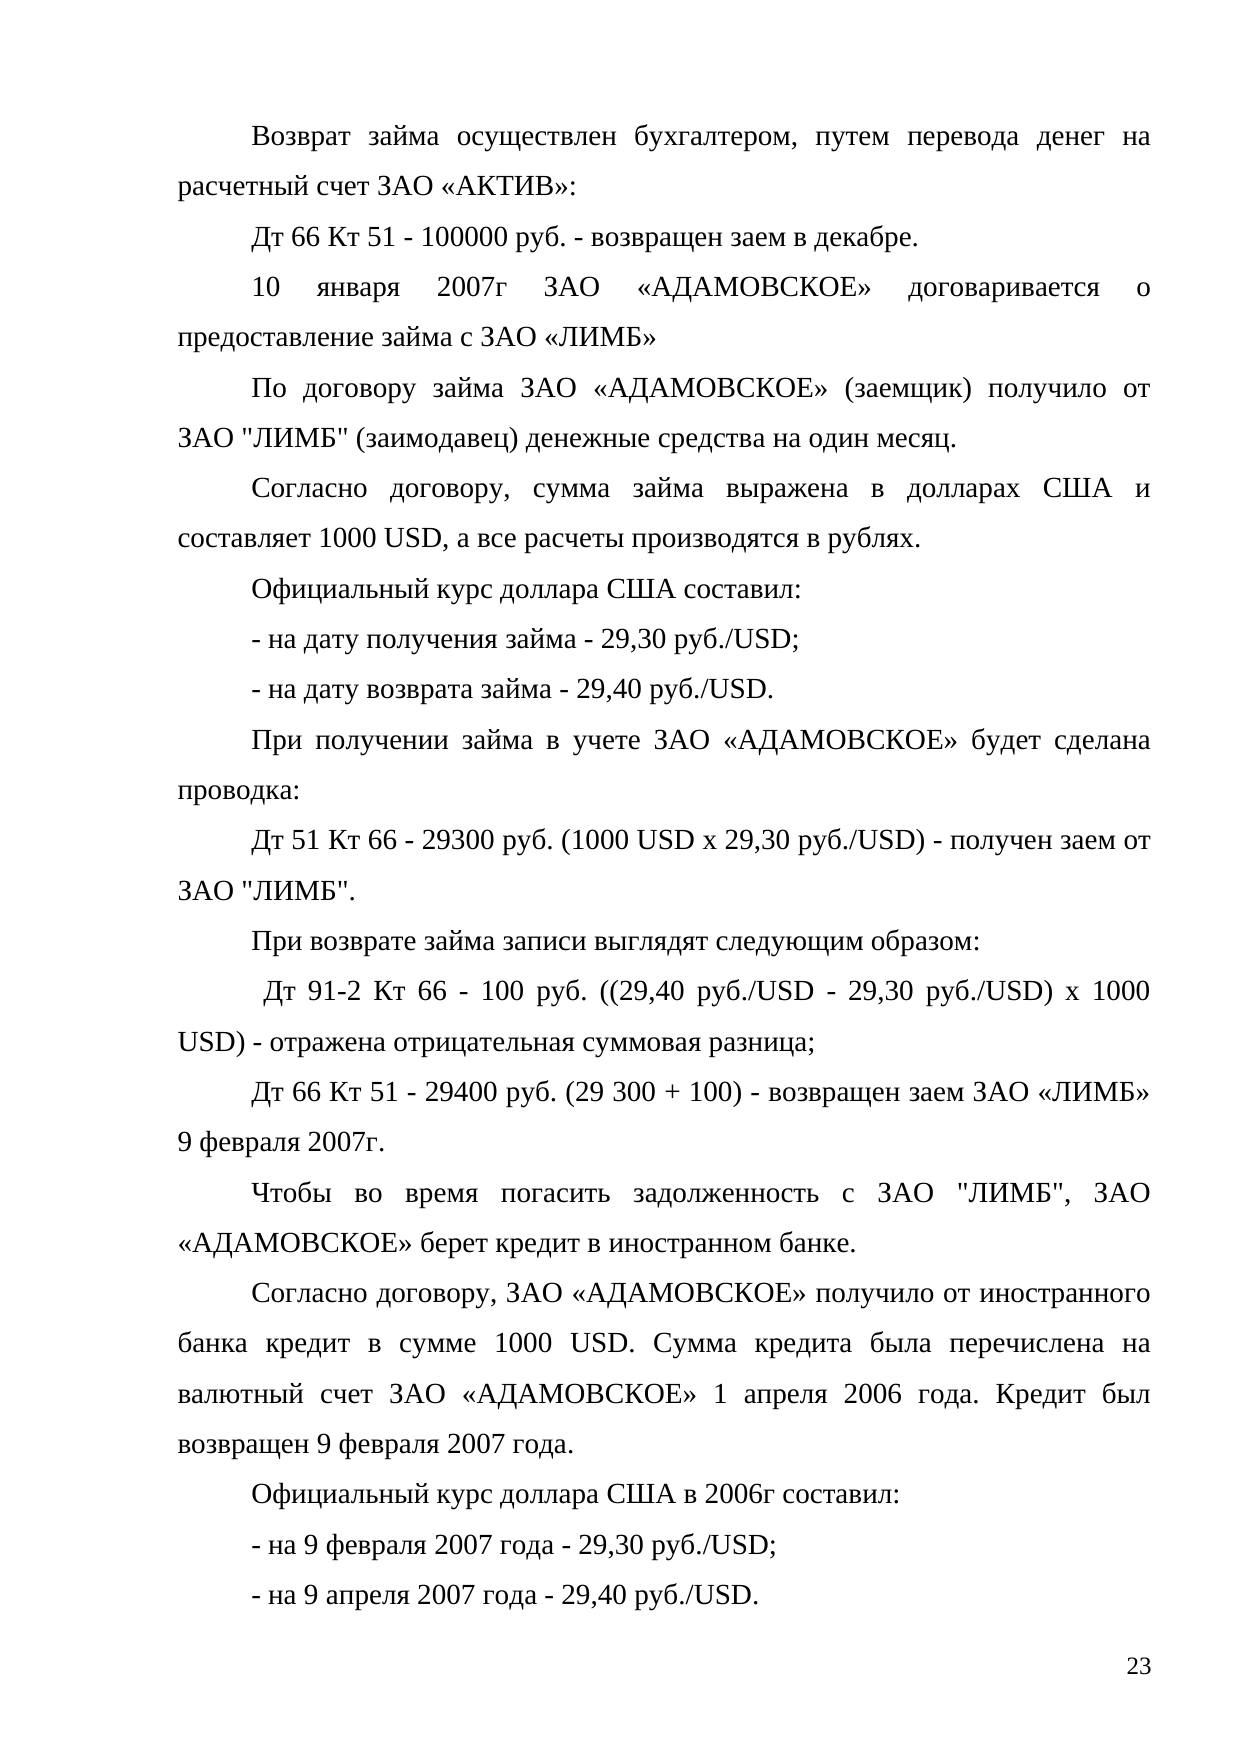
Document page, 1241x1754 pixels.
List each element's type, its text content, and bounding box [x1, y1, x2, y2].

text Официальный курс доллара США в 2006г составил: [177, 1477, 1152, 1510]
text При получении займа в учете ЗАО «АДАМОВСКОЕ» будет сделана проводка: [177, 722, 1152, 806]
text При возврате займа записи выглядят следующим образом: [177, 923, 1152, 957]
text Дт 66 Кт 51 - 100000 руб. - возвращен заем в декабре. [177, 219, 1152, 252]
text По договору займа ЗАО «АДАМОВСКОЕ» (заемщик) получило от ЗАО "ЛИМБ" (заимодавец) денежные средства на один месяц. [177, 370, 1152, 453]
text Официальный курс доллара США составил: [177, 571, 1152, 604]
text - на 9 февраля 2007 года - 29,30 руб./USD; [177, 1527, 1152, 1560]
text - на дату возврата займа - 29,40 руб./USD. [177, 672, 1152, 705]
text Возврат займа осуществлен бухгалтером, путем перевода денег на расчетный счет ЗАО «АКТИВ»: [177, 118, 1152, 202]
text Дт 51 Кт 66 - 29300 руб. (1000 USD х 29,30 руб./USD) - получен заем от ЗАО "ЛИМБ". [177, 822, 1152, 906]
text Дт 91-2 Кт 66 - 100 руб. ((29,40 руб./USD - 29,30 руб./USD) х 1000 USD) - отражена отрицательная суммовая разница; [177, 973, 1152, 1057]
text Дт 66 Кт 51 - 29400 руб. (29 300 + 100) - возвращен заем ЗАО «ЛИМБ» 9 февраля 2007г. [177, 1074, 1152, 1158]
text - на дату получения займа - 29,30 руб./USD; [177, 621, 1152, 655]
text Согласно договору, ЗАО «АДАМОВСКОЕ» получило от иностранного банка кредит в сумме 1000 USD. Сумма кредита была перечислена на валютный счет ЗАО «АДАМОВСКОЕ» 1 апреля 2006 года. Кредит был возвращен 9 февраля 2007 года. [177, 1275, 1152, 1460]
text Чтобы во время погасить задолженность с ЗАО "ЛИМБ", ЗАО «АДАМОВСКОЕ» берет кредит в иностранном банке. [177, 1175, 1152, 1258]
text 10 января 2007г ЗАО «АДАМОВСКОЕ» договаривается о предоставление займа с ЗАО «ЛИМБ» [177, 269, 1152, 353]
text Согласно договору, сумма займа выражена в долларах США и составляет 1000 USD, а все расчеты производятся в рублях. [177, 470, 1152, 554]
text - на 9 апреля 2007 года - 29,40 руб./USD. [177, 1577, 1152, 1611]
